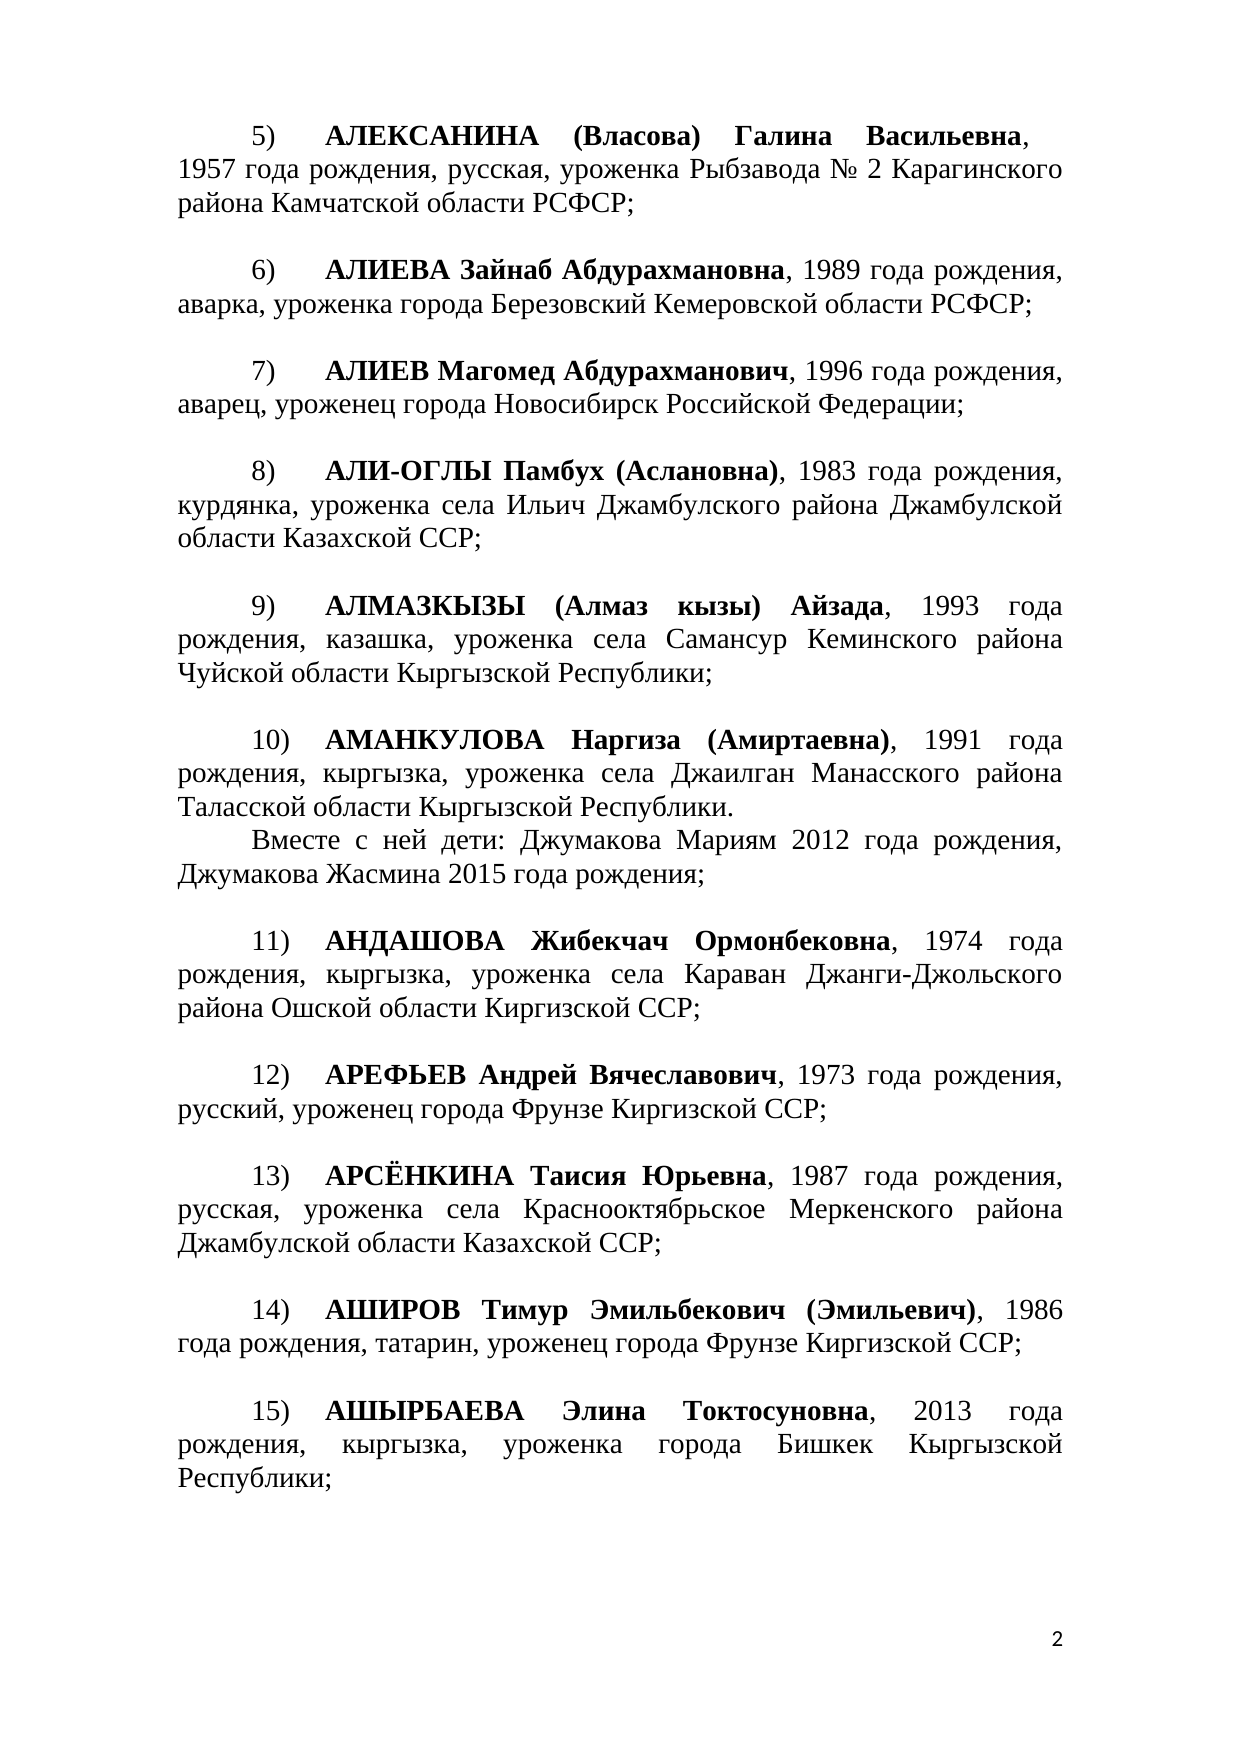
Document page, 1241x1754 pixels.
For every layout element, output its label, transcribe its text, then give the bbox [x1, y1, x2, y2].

text 9) АЛМАЗКЫЗЫ (Алмаз кызы) Айзада, 1993 года рождения, казашка, уроженка села Самансур Кеминского района Чуйской области Кыргызской Республики; [177, 588, 1063, 688]
text 12) АРЕФЬЕВ Андрей Вячеславович, 1973 года рождения, русский, уроженец города Фрунзе Киргизской ССР; [177, 1057, 1063, 1124]
text 13) АРСЁНКИНА Таисия Юрьевна, 1987 года рождения, русская, уроженка села Краснооктябрьское Меркенского района Джамбулской области Казахской ССР; [177, 1158, 1063, 1258]
text 7) АЛИЕВ Магомед Абдурахманович, 1996 года рождения, аварец, уроженец города Новосибирск Российской Федерации; [177, 353, 1063, 420]
text 10) АМАНКУЛОВА Наргиза (Амиртаевна), 1991 года рождения, кыргызка, уроженка села Джаилган Манасского района Таласской области Кыргызской Республики. [177, 722, 1063, 822]
text 11) АНДАШОВА Жибекчач Ормонбековна, 1974 года рождения, кыргызка, уроженка села Караван Джанги-Джольского района Ошской области Киргизской ССР; [177, 923, 1063, 1024]
text 15) АШЫРБАЕВА Элина Токтосуновна, 2013 года рождения, кыргызка, уроженка города Бишкек Кыргызской Республики; [177, 1393, 1063, 1493]
text 6) АЛИЕВА Зайнаб Абдурахмановна, 1989 года рождения, аварка, уроженка города Березовский Кемеровской области РСФСР; [177, 252, 1063, 319]
text Вместе с ней дети: Джумакова Мариям 2012 года рождения, Джумакова Жасмина 2015 года рождения; [177, 822, 1063, 889]
text 14) АШИРОВ Тимур Эмильбекович (Эмильевич), 1986 года рождения, татарин, уроженец города Фрунзе Киргизской ССР; [177, 1292, 1063, 1359]
text 8) АЛИ-ОГЛЫ Памбух (Аслановна), 1983 года рождения, курдянка, уроженка села Ильич Джамбулского района Джамбулской области Казахской ССР; [177, 453, 1063, 554]
text 5) АЛЕКСАНИНА (Власова) Галина Васильевна, 1957 года рождения, русская, уроженка Рыбзавода № 2 Карагинского района Камчатской области РСФСР; [177, 118, 1063, 219]
